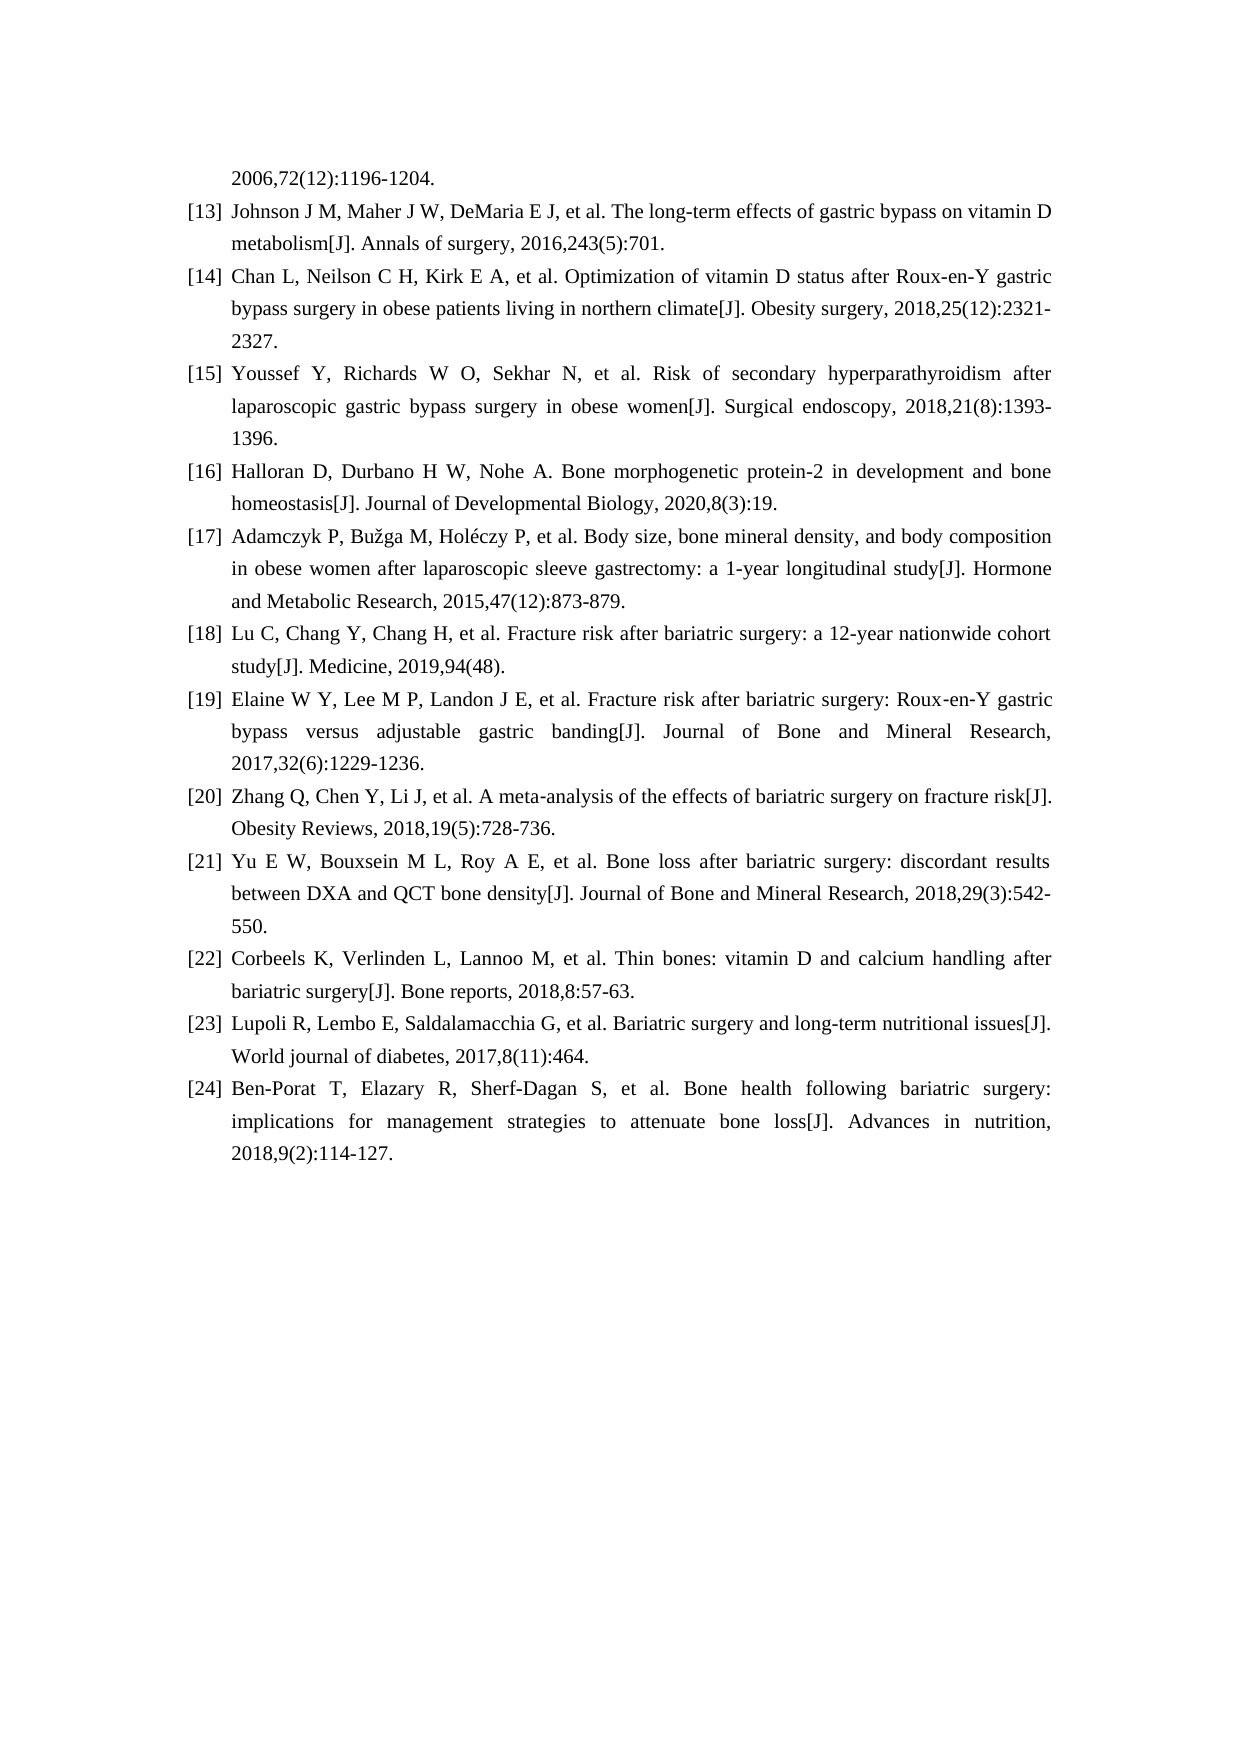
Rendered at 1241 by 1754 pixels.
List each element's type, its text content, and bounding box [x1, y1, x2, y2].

text [22] Corbeels K, Verlinden L, Lannoo M, et al. Thin bones: vitamin D and calcium handling after bariatric surgery[J]. Bone reports, 2018,8:57-63. [187, 942, 1053, 1007]
text [19] Elaine W Y, Lee M P, Landon J E, et al. Fracture risk after bariatric surgery: Roux‐en‐Y gastric bypass versus adjustable gastric banding[J]. Journal of Bone and Mineral Research, 2017,32(6):1229-1236. [187, 682, 1053, 779]
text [187, 162, 1053, 194]
text [13] Johnson J M, Maher J W, DeMaria E J, et al. The long-term effects of gastric bypass on vitamin D metabolism[J]. Annals of surgery, 2016,243(5):701. [187, 194, 1053, 259]
text [15] Youssef Y, Richards W O, Sekhar N, et al. Risk of secondary hyperparathyroidism after laparoscopic gastric bypass surgery in obese women[J]. Surgical endoscopy, 2018,21(8):1393-1396. [187, 357, 1053, 454]
text [21] Yu E W, Bouxsein M L, Roy A E, et al. Bone loss after bariatric surgery: discordant results between DXA and QCT bone density[J]. Journal of Bone and Mineral Research, 2018,29(3):542-550. [187, 844, 1053, 942]
text [20] Zhang Q, Chen Y, Li J, et al. A meta‐analysis of the effects of bariatric surgery on fracture risk[J]. Obesity Reviews, 2018,19(5):728-736. [187, 779, 1053, 844]
text [16] Halloran D, Durbano H W, Nohe A. Bone morphogenetic protein-2 in development and bone homeostasis[J]. Journal of Developmental Biology, 2020,8(3):19. [187, 454, 1053, 519]
text [24] Ben-Porat T, Elazary R, Sherf-Dagan S, et al. Bone health following bariatric surgery: implications for management strategies to attenuate bone loss[J]. Advances in nutrition, 2018,9(2):114-127. [187, 1072, 1053, 1169]
text [17] Adamczyk P, Bužga M, Holéczy P, et al. Body size, bone mineral density, and body composition in obese women after laparoscopic sleeve gastrectomy: a 1-year longitudinal study[J]. Hormone and Metabolic Research, 2015,47(12):873-879. [187, 519, 1053, 617]
text [14] Chan L, Neilson C H, Kirk E A, et al. Optimization of vitamin D status after Roux-en-Y gastric bypass surgery in obese patients living in northern climate[J]. Obesity surgery, 2018,25(12):2321-2327. [187, 259, 1053, 357]
text [18] Lu C, Chang Y, Chang H, et al. Fracture risk after bariatric surgery: a 12-year nationwide cohort study[J]. Medicine, 2019,94(48). [187, 617, 1053, 682]
text [23] Lupoli R, Lembo E, Saldalamacchia G, et al. Bariatric surgery and long-term nutritional issues[J]. World journal of diabetes, 2017,8(11):464. [187, 1007, 1053, 1072]
